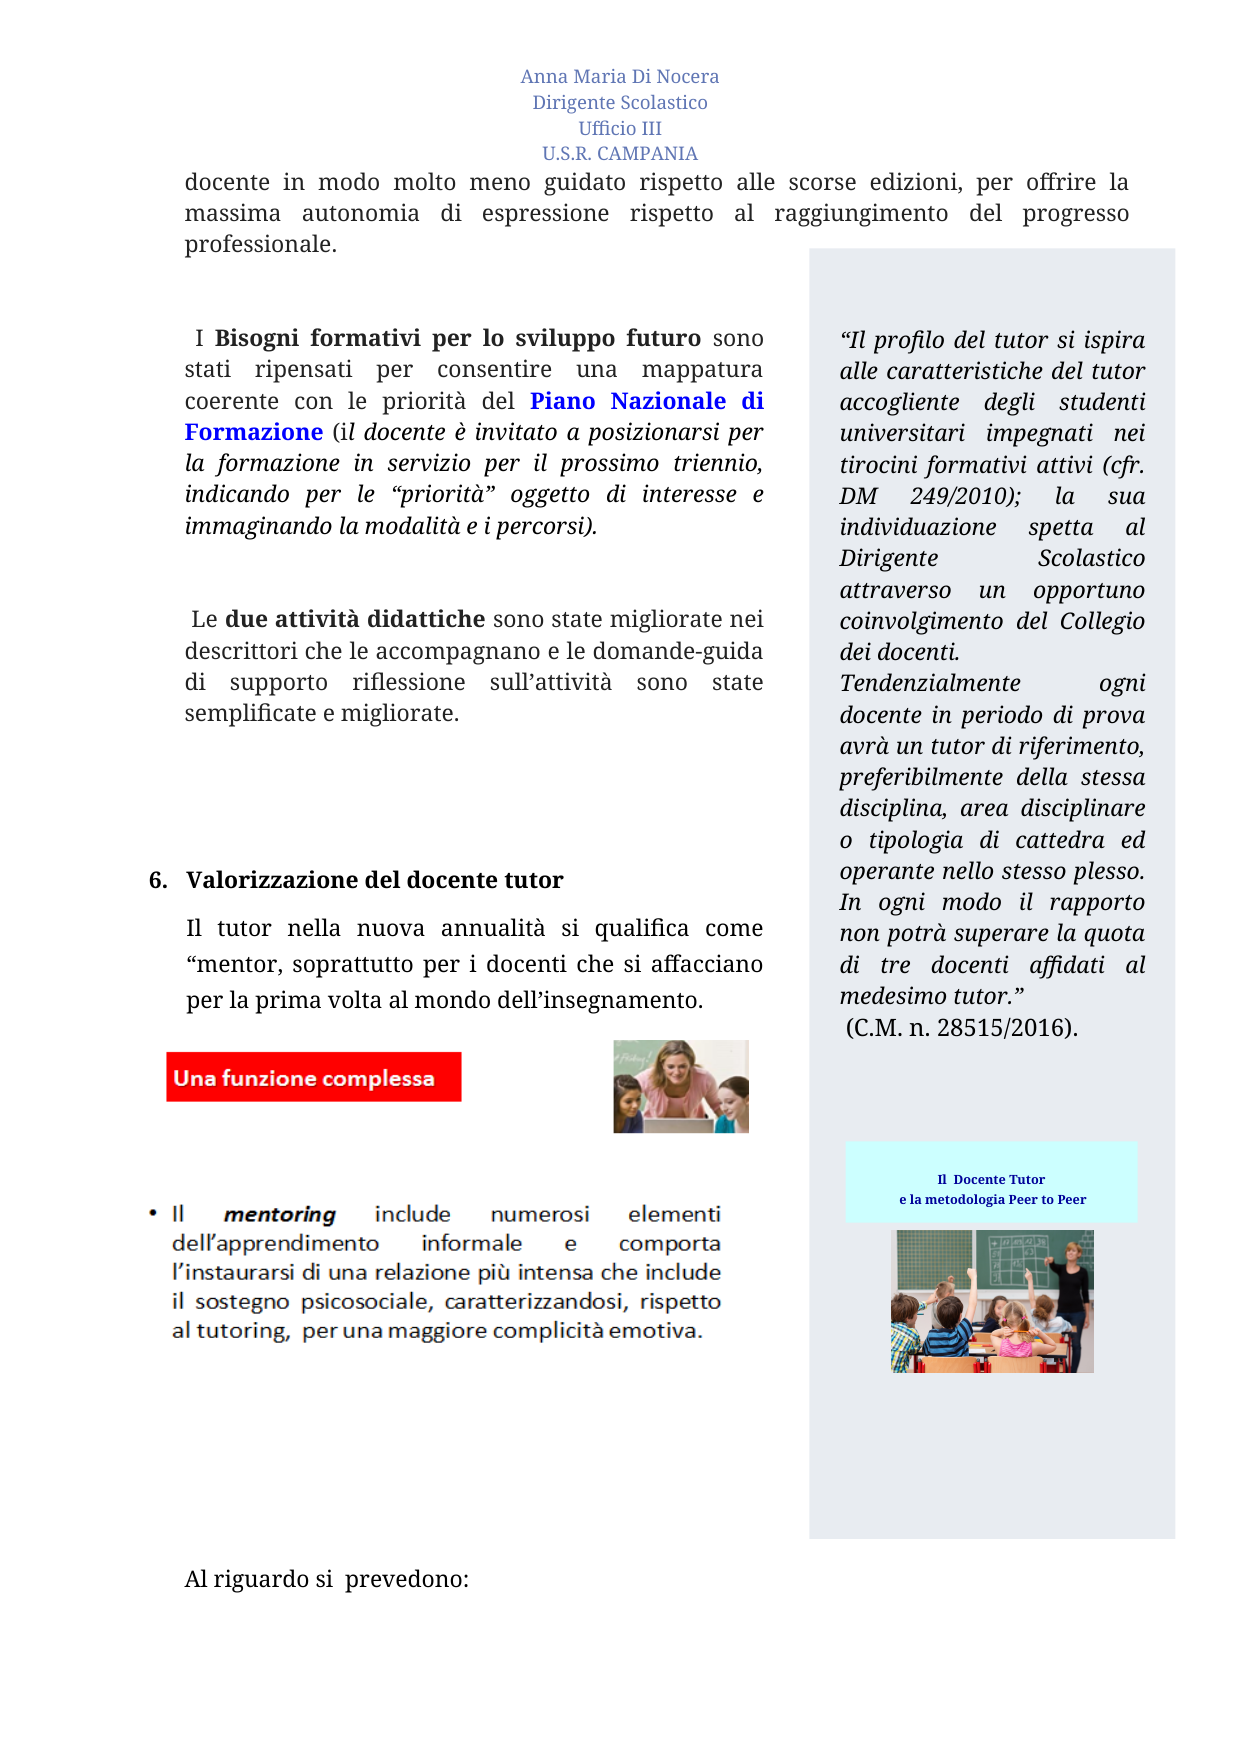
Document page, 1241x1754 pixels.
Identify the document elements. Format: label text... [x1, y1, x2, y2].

list Valorizzazione del docente tutor [149, 864, 809, 896]
text I Bisogni formativi per lo sviluppo futuro sono stati ripensati per consentire una mappatura coerente con le priorità del Piano Nazionale di Formazione (il docente è invitato a posizionarsi per la formazione in servizio per il prossimo triennio, indicando per le “priorità” oggetto di interesse e immaginando la modalità e i percorsi). [184, 322, 809, 541]
picture [891, 1230, 1094, 1373]
picture [125, 1040, 749, 1476]
text Le due attività didattiche sono state migliorate nei descrittori che le accompagnano e le domande-guida di supporto riflessione sull’attività sono state semplificate e migliorate. [184, 603, 809, 728]
text Il tutor nella nuova annualità si qualifica come “mentor, soprattutto per i docenti che si affacciano per la prima volta al mondo dell’insegnamento. [186, 912, 809, 1015]
list Al riguardo si prevedono: [184, 1563, 1131, 1594]
